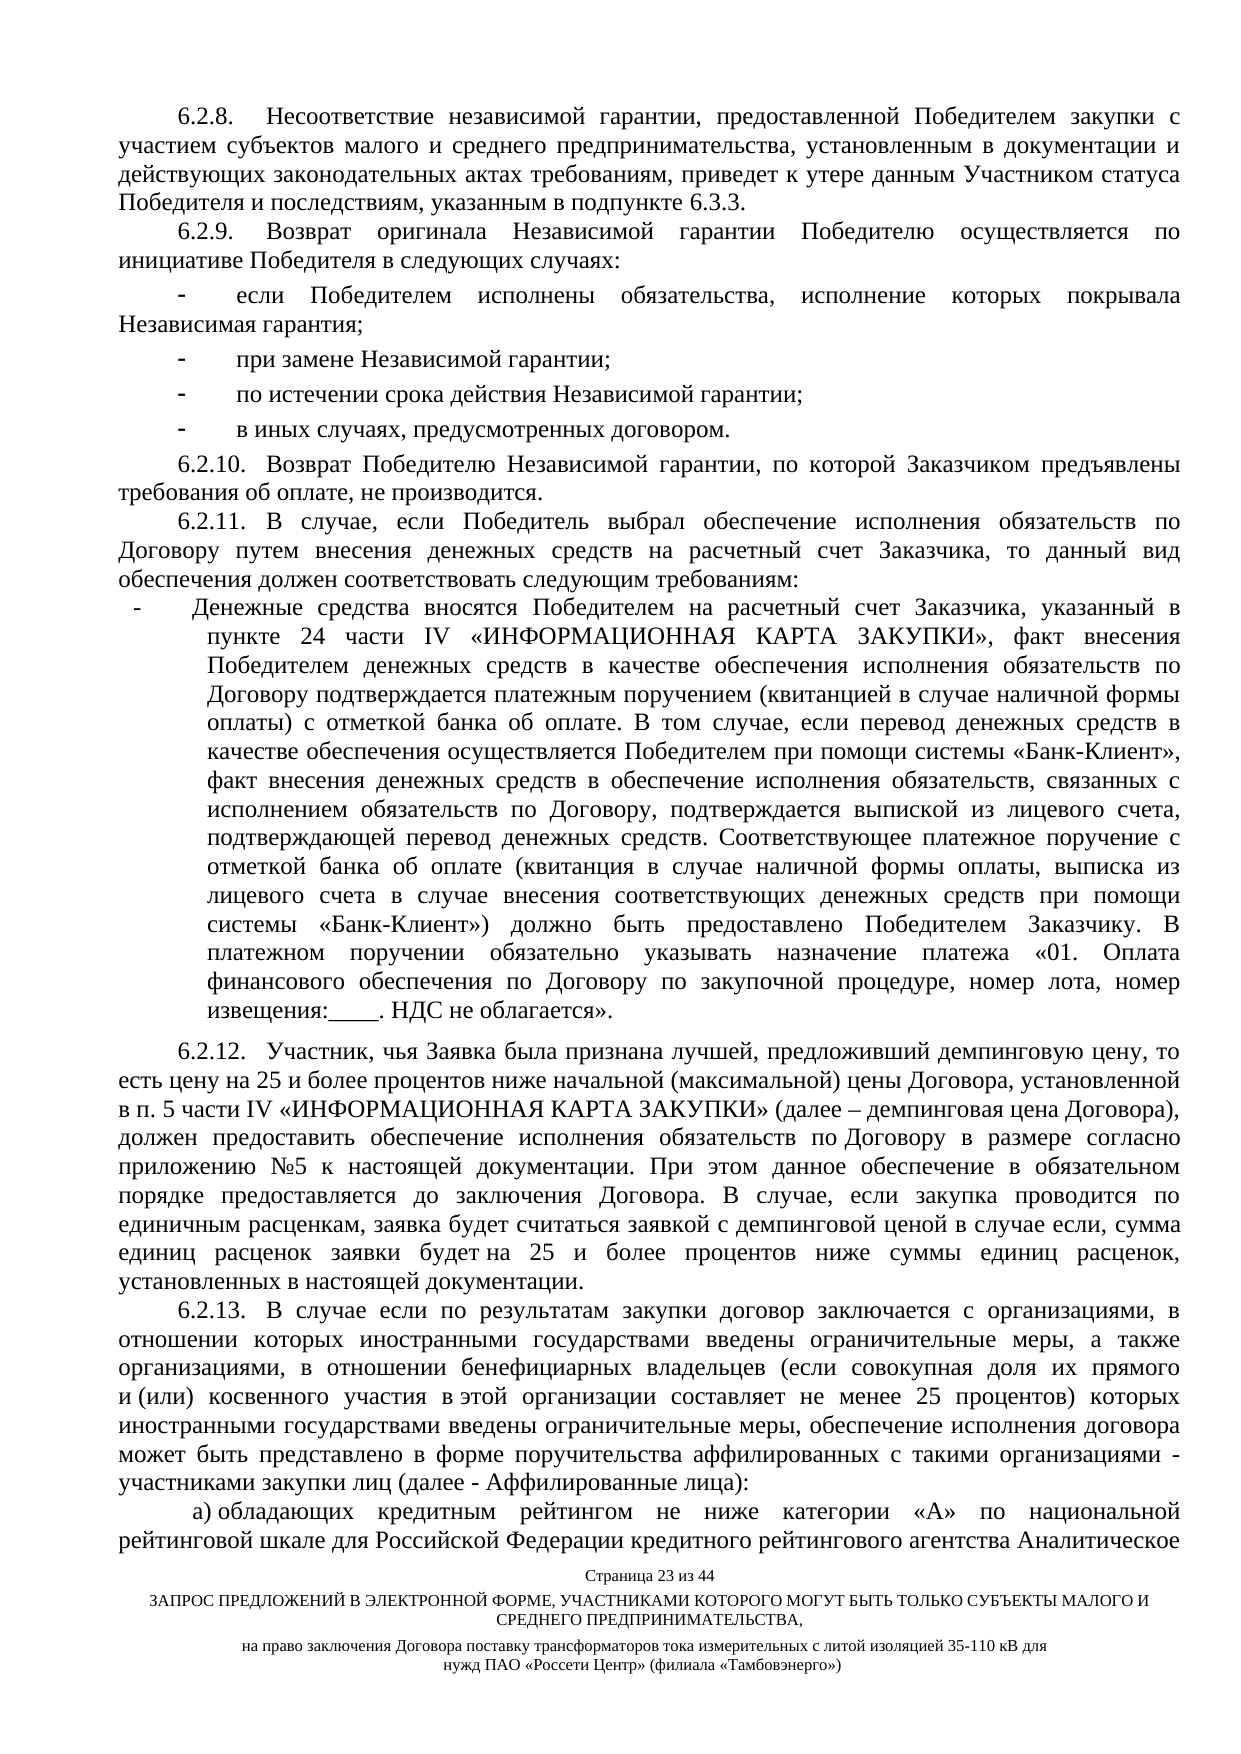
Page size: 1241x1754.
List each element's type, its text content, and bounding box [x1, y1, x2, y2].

subtitle В случае, если Победитель выбрал обеспечение исполнения обязательств по Договору путем внесения денежных средств на расчетный счет Заказчика, то данный вид обеспечения должен соответствовать следующим требованиям: [118, 506, 1181, 592]
list в иных случаях, предусмотренных договором. [118, 414, 1181, 442]
list при замене Независимой гарантии; [118, 344, 1181, 372]
subtitle Несоответствие независимой гарантии, предоставленной Победителем закупки с участием субъектов малого и среднего предпринимательства, установленным в документации и действующих законодательных актах требованиям, приведет к утере данным Участником статуса Победителя и последствиям, указанным в подпункте 6.3.3. [118, 101, 1181, 216]
list по истечении срока действия Независимой гарантии; [118, 379, 1181, 407]
subtitle Возврат Победителю Независимой гарантии, по которой Заказчиком предъявлены требования об оплате, не производится. [118, 449, 1181, 506]
subtitle В случае если по результатам закупки договор заключается с организациями, в отношении которых иностранными государствами введены ограничительные меры, а также организациями, в отношении бенефициарных владельцев (если совокупная доля их прямого и (или) косвенного участия в этой организации составляет не менее 25 процентов) которых иностранными государствами введены ограничительные меры, обеспечение исполнения договора может быть представлено в форме поручительства аффилированных с такими организациями - участниками закупки лиц (далее - Аффилированные лица): [118, 1295, 1181, 1496]
list если Победителем исполнены обязательства, исполнение которых покрывала Независимая гарантия; [118, 280, 1181, 337]
subtitle Возврат оригинала Независимой гарантии Победителю осуществляется по инициативе Победителя в следующих случаях: [118, 216, 1181, 274]
subtitle Участник, чья Заявка была признана лучшей, предложивший демпинговую цену, то есть цену на 25 и более процентов ниже начальной (максимальной) цены Договора, установленной в п. 5 части IV «ИНФОРМАЦИОННАЯ КАРТА ЗАКУПКИ» (далее – демпинговая цена Договора), должен предоставить обеспечение исполнения обязательств по Договору в размере согласно приложению №5 к настоящей документации. При этом данное обеспечение в обязательном порядке предоставляется до заключения Договора. В случае, если закупка проводится по единичным расценкам, заявка будет считаться заявкой с демпинговой ценой в случае если, сумма единиц расценок заявки будет на 25 и более процентов ниже суммы единиц расценок, установленных в настоящей документации. [118, 1036, 1181, 1295]
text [118, 1496, 1181, 1554]
list Денежные средства вносятся Победителем на расчетный счет Заказчика, указанный в пункте 24 части IV «ИНФОРМАЦИОННАЯ КАРТА ЗАКУПКИ», факт внесения Победителем денежных средств в качестве обеспечения исполнения обязательств по Договору подтверждается платежным поручением (квитанцией в случае наличной формы оплаты) с отметкой банка об оплате. В том случае, если перевод денежных средств в качестве обеспечения осуществляется Победителем при помощи системы «Банк-Клиент», факт внесения денежных средств в обеспечение исполнения обязательств, связанных с исполнением обязательств по Договору, подтверждается выпиской из лицевого счета, подтверждающей перевод денежных средств. Соответствующее платежное поручение с отметкой банка об оплате (квитанция в случае наличной формы оплаты, выписка из лицевого счета в случае внесения соответствующих денежных средств при помощи системы «Банк-Клиент») должно быть предоставлено Победителем Заказчику. В платежном поручении обязательно указывать назначение платежа «01. Оплата финансового обеспечения по Договору по закупочной процедуре, номер лота, номер извещения:____. НДС не облагается». [133, 592, 1181, 1024]
